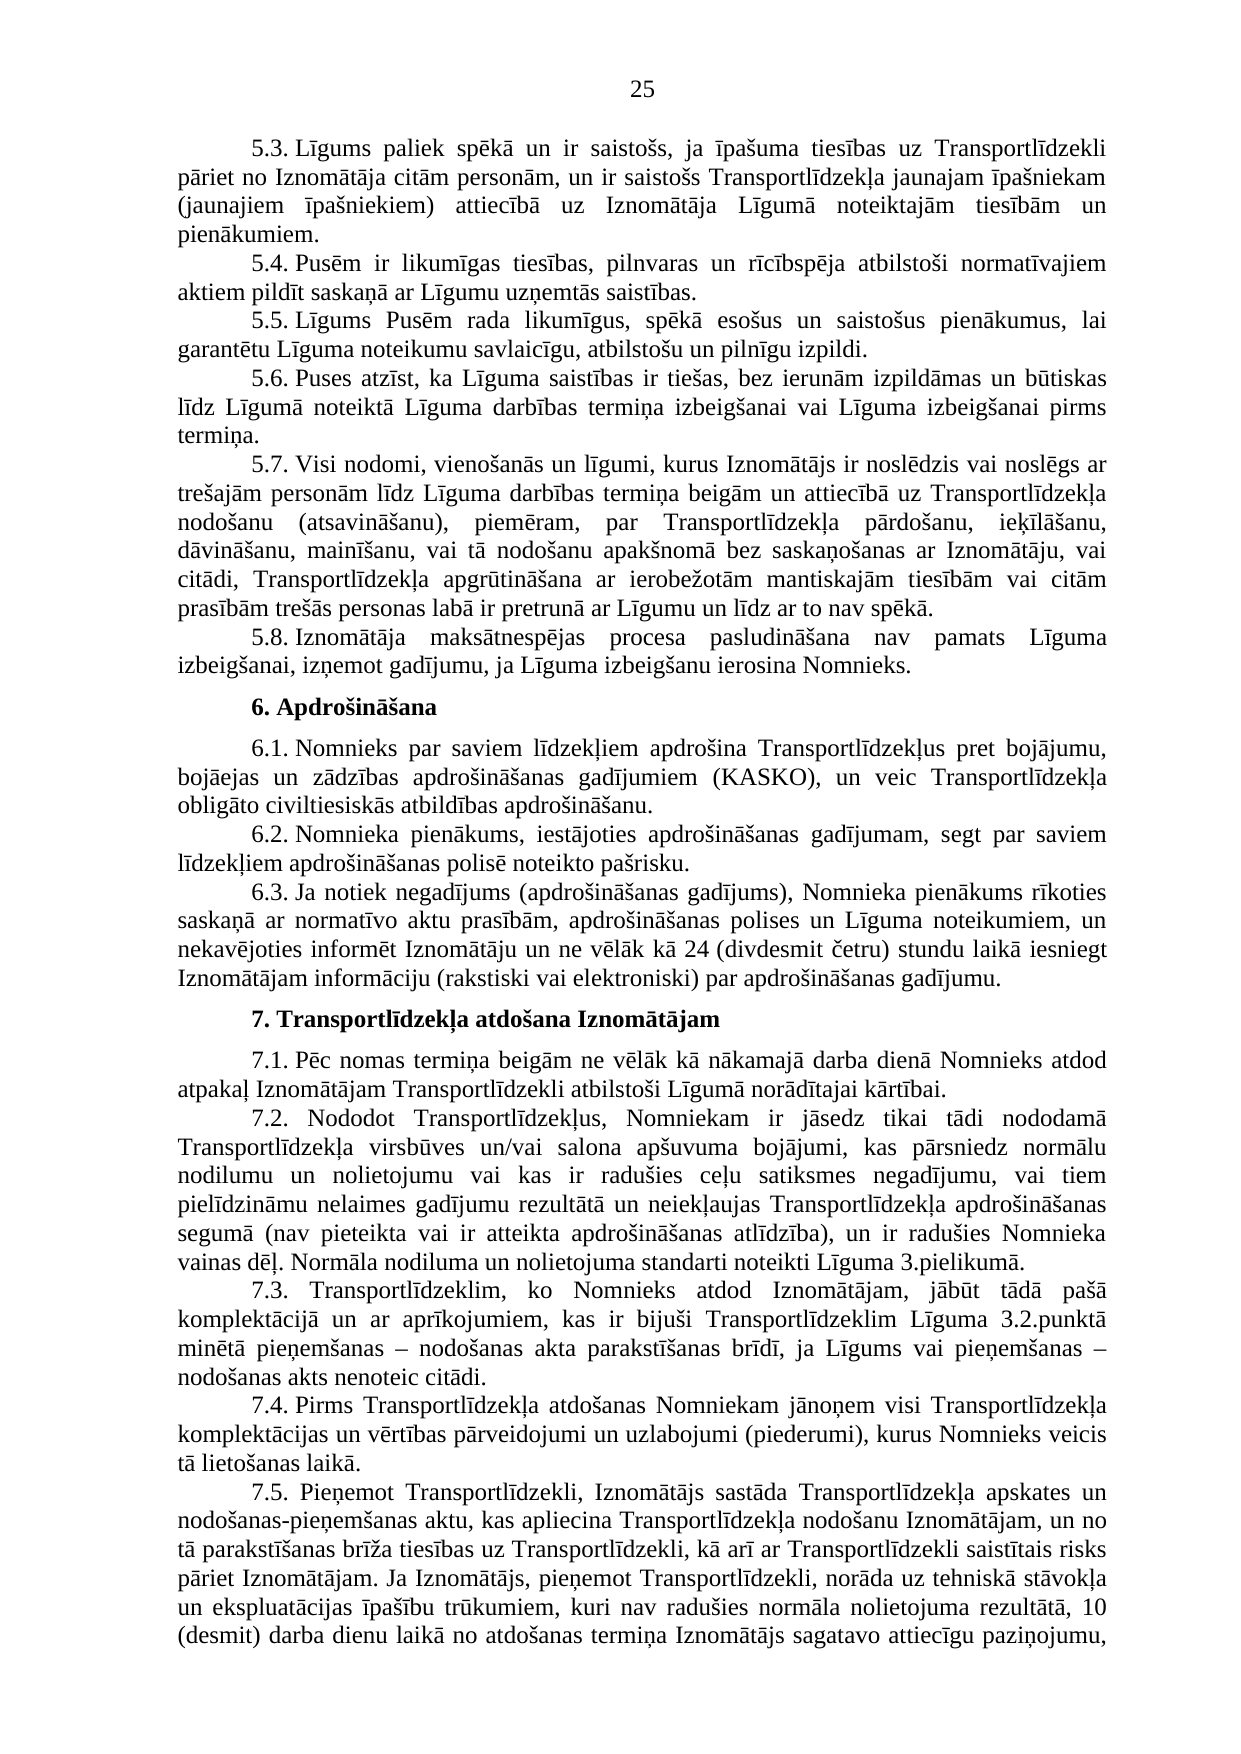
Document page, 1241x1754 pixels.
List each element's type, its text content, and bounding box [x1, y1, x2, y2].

text 7.4. Pirms Transportlīdzekļa atdošanas Nomniekam jānoņem visi Transportlīdzekļa komplektācijas un vērtības pārveidojumi un uzlabojumi (piederumi), kurus Nomnieks veicis tā lietošanas laikā. [177, 1390, 1107, 1477]
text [177, 1477, 1107, 1649]
text 5.4. Pusēm ir likumīgas tiesības, pilnvaras un rīcībspēja atbilstoši normatīvajiem aktiem pildīt saskaņā ar Līgumu uzņemtās saistības. [177, 248, 1107, 305]
text 7.1. Pēc nomas termiņa beigām ne vēlāk kā nākamajā darba dienā Nomnieks atdod atpakaļ Iznomātājam Transportlīdzekli atbilstoši Līgumā norādītajai kārtībai. [177, 1045, 1107, 1103]
text 6. Apdrošināšana [177, 692, 1107, 720]
text 5.8. Iznomātāja maksātnespējas procesa pasludināšana nav pamats Līguma izbeigšanai, izņemot gadījumu, ja Līguma izbeigšanu ierosina Nomnieks. [177, 622, 1107, 679]
text 6.2. Nomnieka pienākums, iestājoties apdrošināšanas gadījumam, segt par saviem līdzekļiem apdrošināšanas polisē noteikto pašrisku. [177, 819, 1107, 877]
text 6.3. Ja notiek negadījums (apdrošināšanas gadījums), Nomnieka pienākums rīkoties saskaņā ar normatīvo aktu prasībām, apdrošināšanas polises un Līguma noteikumiem, un nekavējoties informēt Iznomātāju un ne vēlāk kā 24 (divdesmit četru) stundu laikā iesniegt Iznomātājam informāciju (rakstiski vai elektroniski) par apdrošināšanas gadījumu. [177, 877, 1107, 992]
text 6.1. Nomnieks par saviem līdzekļiem apdrošina Transportlīdzekļus pret bojājumu, bojāejas un zādzības apdrošināšanas gadījumiem (KASKO), un veic Transportlīdzekļa obligāto civiltiesiskās atbildības apdrošināšanu. [177, 733, 1107, 819]
text 5.3. Līgums paliek spēkā un ir saistošs, ja īpašuma tiesības uz Transportlīdzekli pāriet no Iznomātāja citām personām, un ir saistošs Transportlīdzekļa jaunajam īpašniekam (jaunajiem īpašniekiem) attiecībā uz Iznomātāja Līgumā noteiktajām tiesībām un pienākumiem. [177, 133, 1107, 248]
text 7.3. Transportlīdzeklim, ko Nomnieks atdod Iznomātājam, jābūt tādā pašā komplektācijā un ar aprīkojumiem, kas ir bijuši Transportlīdzeklim Līguma 3.2.punktā minētā pieņemšanas – nodošanas akta parakstīšanas brīdī, ja Līgums vai pieņemšanas – nodošanas akts nenoteic citādi. [177, 1275, 1107, 1390]
text 5.6. Puses atzīst, ka Līguma saistības ir tiešas, bez ierunām izpildāmas un būtiskas līdz Līgumā noteiktā Līguma darbības termiņa izbeigšanai vai Līguma izbeigšanai pirms termiņa. [177, 363, 1107, 449]
text 5.7. Visi nodomi, vienošanās un līgumi, kurus Iznomātājs ir noslēdzis vai noslēgs ar trešajām personām līdz Līguma darbības termiņa beigām un attiecībā uz Transportlīdzekļa nodošanu (atsavināšanu), piemēram, par Transportlīdzekļa pārdošanu, ieķīlāšanu, dāvināšanu, mainīšanu, vai tā nodošanu apakšnomā bez saskaņošanas ar Iznomātāju, vai citādi, Transportlīdzekļa apgrūtināšana ar ierobežotām mantiskajām tiesībām vai citām prasībām trešās personas labā ir pretrunā ar Līgumu un līdz ar to nav spēkā. [177, 449, 1107, 622]
text 5.5. Līgums Pusēm rada likumīgus, spēkā esošus un saistošus pienākumus, lai garantētu Līguma noteikumu savlaicīgu, atbilstošu un pilnīgu izpildi. [177, 305, 1107, 363]
text 7. Transportlīdzekļa atdošana Iznomātājam [177, 1004, 1107, 1033]
text 7.2. Nododot Transportlīdzekļus, Nomniekam ir jāsedz tikai tādi nododamā Transportlīdzekļa virsbūves un/vai salona apšuvuma bojājumi, kas pārsniedz normālu nodilumu un nolietojumu vai kas ir radušies ceļu satiksmes negadījumu, vai tiem pielīdzināmu nelaimes gadījumu rezultātā un neiekļaujas Transportlīdzekļa apdrošināšanas segumā (nav pieteikta vai ir atteikta apdrošināšanas atlīdzība), un ir radušies Nomnieka vainas dēļ. Normāla nodiluma un nolietojuma standarti noteikti Līguma 3.pielikumā. [177, 1103, 1107, 1275]
